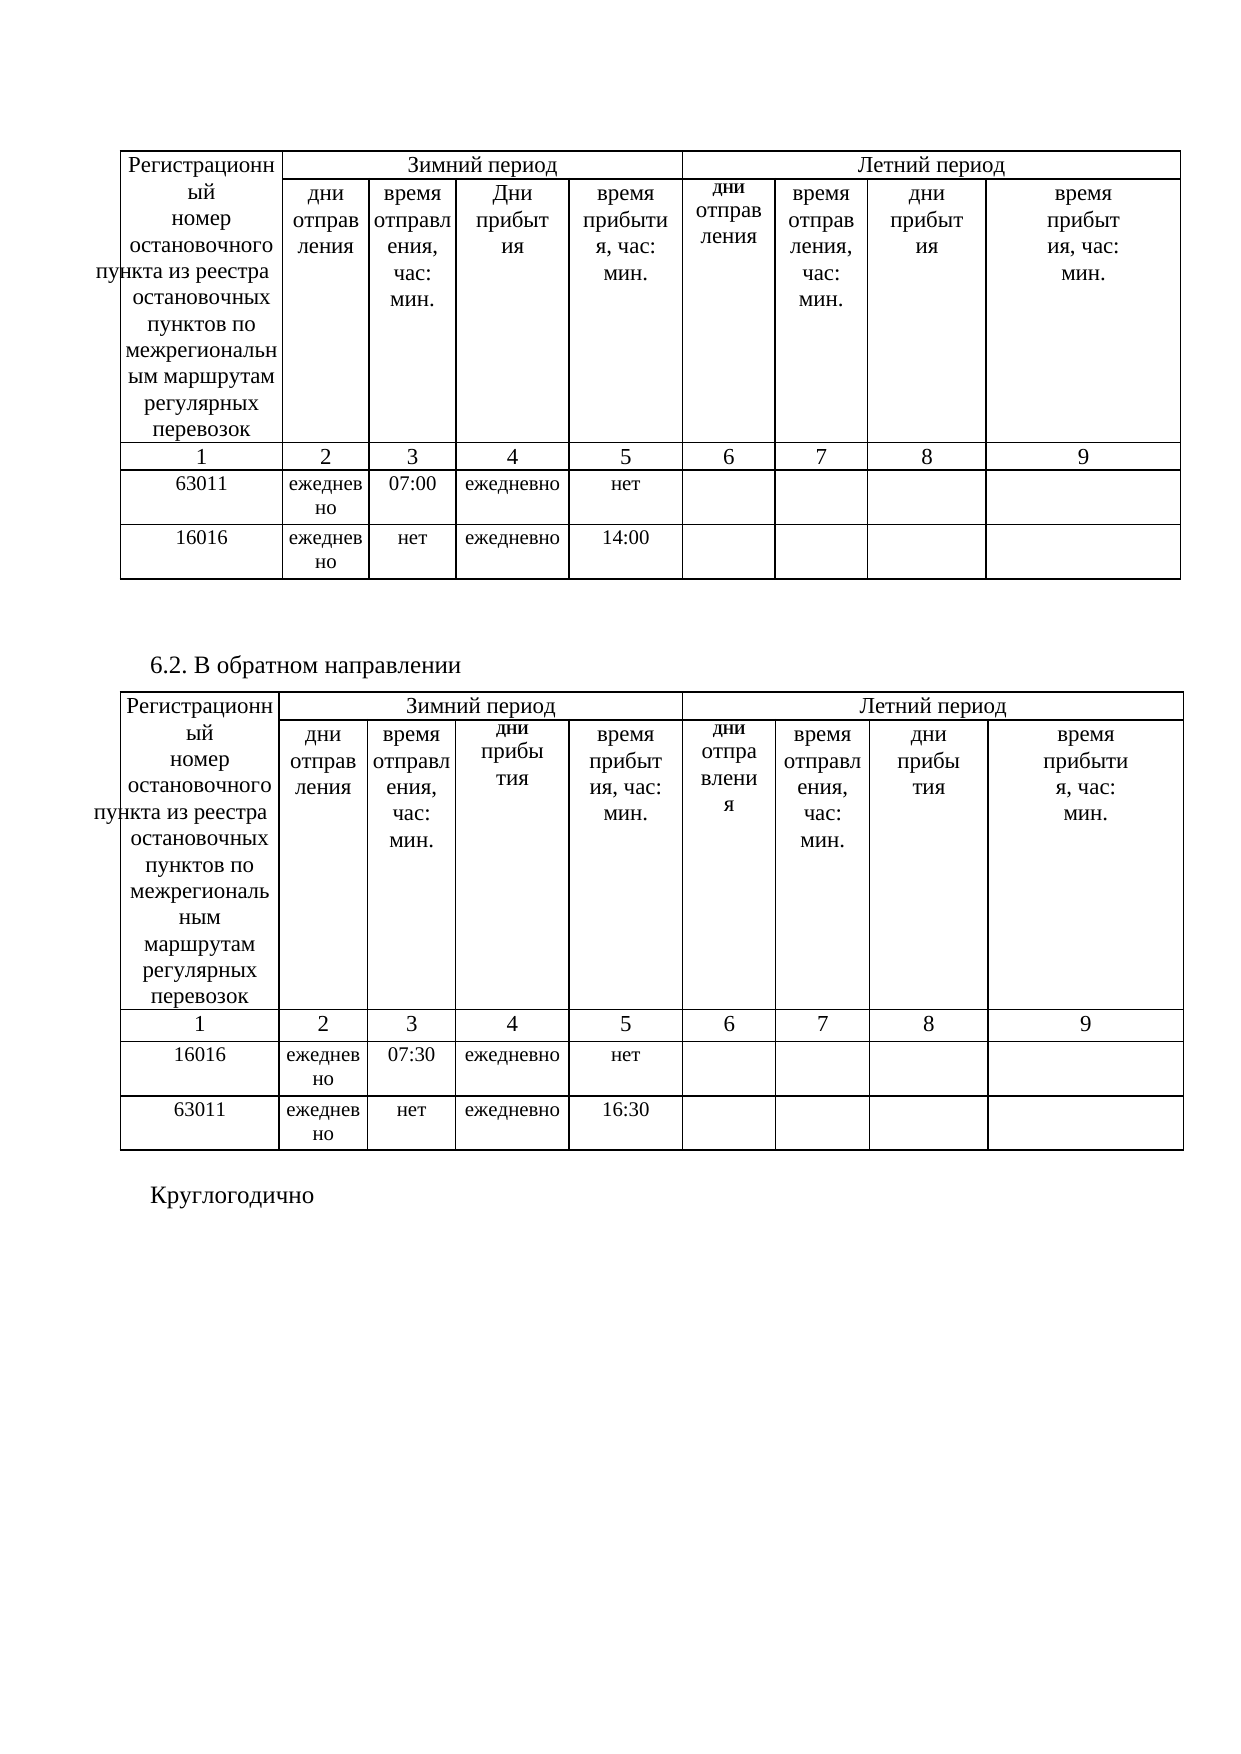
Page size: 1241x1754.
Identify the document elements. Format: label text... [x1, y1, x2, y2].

table_cell 7 [776, 1010, 869, 1041]
table_cell 2 [280, 1010, 367, 1041]
table_cell [776, 1097, 869, 1149]
table_cell нет [370, 525, 455, 578]
table_cell 16016 [121, 1042, 278, 1095]
table_cell ДНИ отпра влени я [683, 721, 775, 1009]
table_cell время отправл ения, час: мин. [776, 721, 869, 1009]
table_cell 1 [121, 443, 282, 469]
table_cell 7 [776, 443, 867, 469]
table_cell 16:30 [570, 1097, 682, 1149]
table_header Зимний период [280, 693, 682, 719]
table_cell ежедневно [457, 525, 568, 578]
table_header Летний период [683, 152, 1180, 178]
table_cell дни отправ ления [280, 721, 367, 1009]
table_cell 6 [683, 443, 774, 469]
table_cell 6 [683, 1010, 775, 1041]
table_cell ежедневно [456, 1042, 568, 1095]
table_cell 07:30 [368, 1042, 455, 1095]
table_cell 5 [570, 443, 682, 469]
table_cell ежедневно [456, 1097, 568, 1149]
table_cell время прибыти я, час: мин. [570, 180, 682, 441]
table_cell 2 [283, 443, 368, 469]
table_cell [683, 525, 774, 578]
table_cell время отправ ления, час: мин. [776, 180, 867, 441]
table_cell [683, 471, 774, 524]
table_cell 3 [368, 1010, 455, 1041]
table_cell [776, 471, 867, 524]
table_cell время прибыт ия, час: мин. [570, 721, 682, 1009]
text 6.2. В обратном направлении [150, 650, 1090, 678]
table_cell нет [368, 1097, 455, 1149]
table_cell ДНИ отправ ления [683, 180, 774, 441]
table_header Регистрационный номер остановочного пункта из реестра остановочных пунктов по межрегиональным маршрутам регулярных перевозок [121, 693, 278, 1009]
text Круглогодично [150, 1180, 1090, 1208]
table_cell [776, 525, 867, 578]
table_cell ежедневно [280, 1042, 367, 1095]
table_cell [683, 1042, 775, 1095]
table_cell дни прибы тия [870, 721, 987, 1009]
table_cell дни отправ ления [283, 180, 368, 441]
table_cell нет [570, 471, 682, 524]
table_cell 3 [370, 443, 455, 469]
table_cell ДНИ прибы тия [456, 721, 568, 1009]
table_cell 8 [868, 443, 985, 469]
table_cell время отправл ения, час: мин. [370, 180, 455, 441]
table_cell 9 [989, 1010, 1183, 1041]
table_cell [987, 471, 1180, 524]
table_cell [776, 1042, 869, 1095]
table_cell 8 [870, 1010, 987, 1041]
table_cell [870, 1097, 987, 1149]
table_cell [989, 1042, 1183, 1095]
table_cell дни прибыт ия [868, 180, 985, 441]
table_header Регистрационный номер остановочного пункта из реестра остановочных пунктов по межрегиональным маршрутам регулярных перевозок [121, 152, 282, 441]
table_cell [683, 1097, 775, 1149]
table_cell нет [570, 1042, 682, 1095]
table_cell [870, 1042, 987, 1095]
table_cell 4 [456, 1010, 568, 1041]
table_cell 4 [457, 443, 568, 469]
table_cell время отправл ения, час: мин. [368, 721, 455, 1009]
table_cell 07:00 [370, 471, 455, 524]
table_cell время прибыт ия, час: мин. [987, 180, 1180, 441]
table_cell ежедневно [283, 471, 368, 524]
table_cell ежедневно [457, 471, 568, 524]
table_cell 63011 [121, 1097, 278, 1149]
table_cell [989, 1097, 1183, 1149]
table_cell 5 [570, 1010, 682, 1041]
table_cell 9 [987, 443, 1180, 469]
table_cell 16016 [121, 525, 282, 578]
table_cell 14:00 [570, 525, 682, 578]
table_cell ежедневно [283, 525, 368, 578]
table_cell [868, 471, 985, 524]
table_cell 63011 [121, 471, 282, 524]
table_cell [987, 525, 1180, 578]
table_cell [868, 525, 985, 578]
table_header Зимний период [283, 152, 682, 178]
table_cell Дни прибыт ия [457, 180, 568, 441]
table_cell время прибыти я, час: мин. [989, 721, 1183, 1009]
table_cell ежедневно [280, 1097, 367, 1149]
table_cell 1 [121, 1010, 278, 1041]
table_header Летний период [683, 693, 1183, 719]
